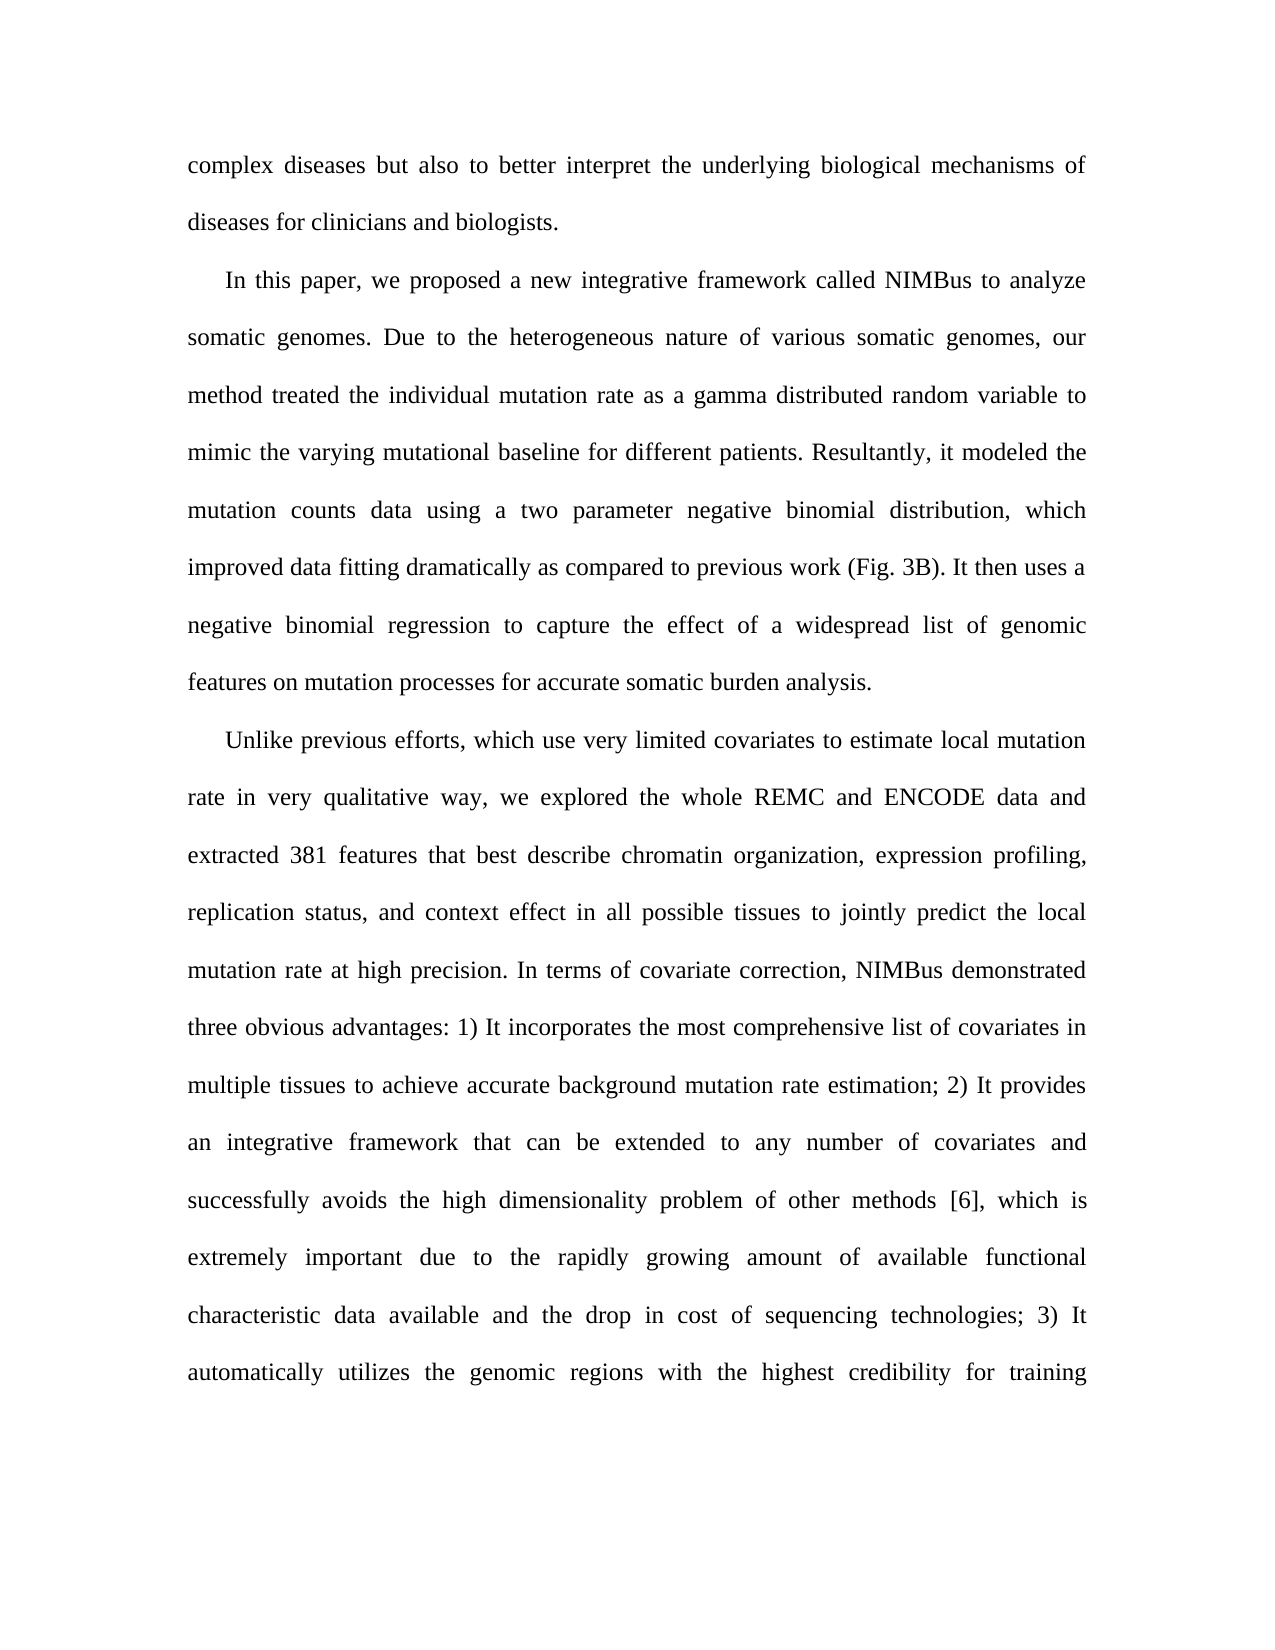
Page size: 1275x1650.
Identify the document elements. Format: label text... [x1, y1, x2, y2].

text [187, 725, 1087, 1386]
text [187, 150, 1087, 236]
text In this paper, we proposed a new integrative framework called NIMBus to analyze somatic genomes. Due to the heterogeneous nature of various somatic genomes, our method treated the individual mutation rate as a gamma distributed random variable to mimic the varying mutational baseline for different patients. Resultantly, it modeled the mutation counts data using a two parameter negative binomial distribution, which improved data fitting dramatically as compared to previous work (Fig. 3B). It then uses a negative binomial regression to capture the effect of a widespread list of genomic features on mutation processes for accurate somatic burden analysis. [187, 265, 1087, 696]
